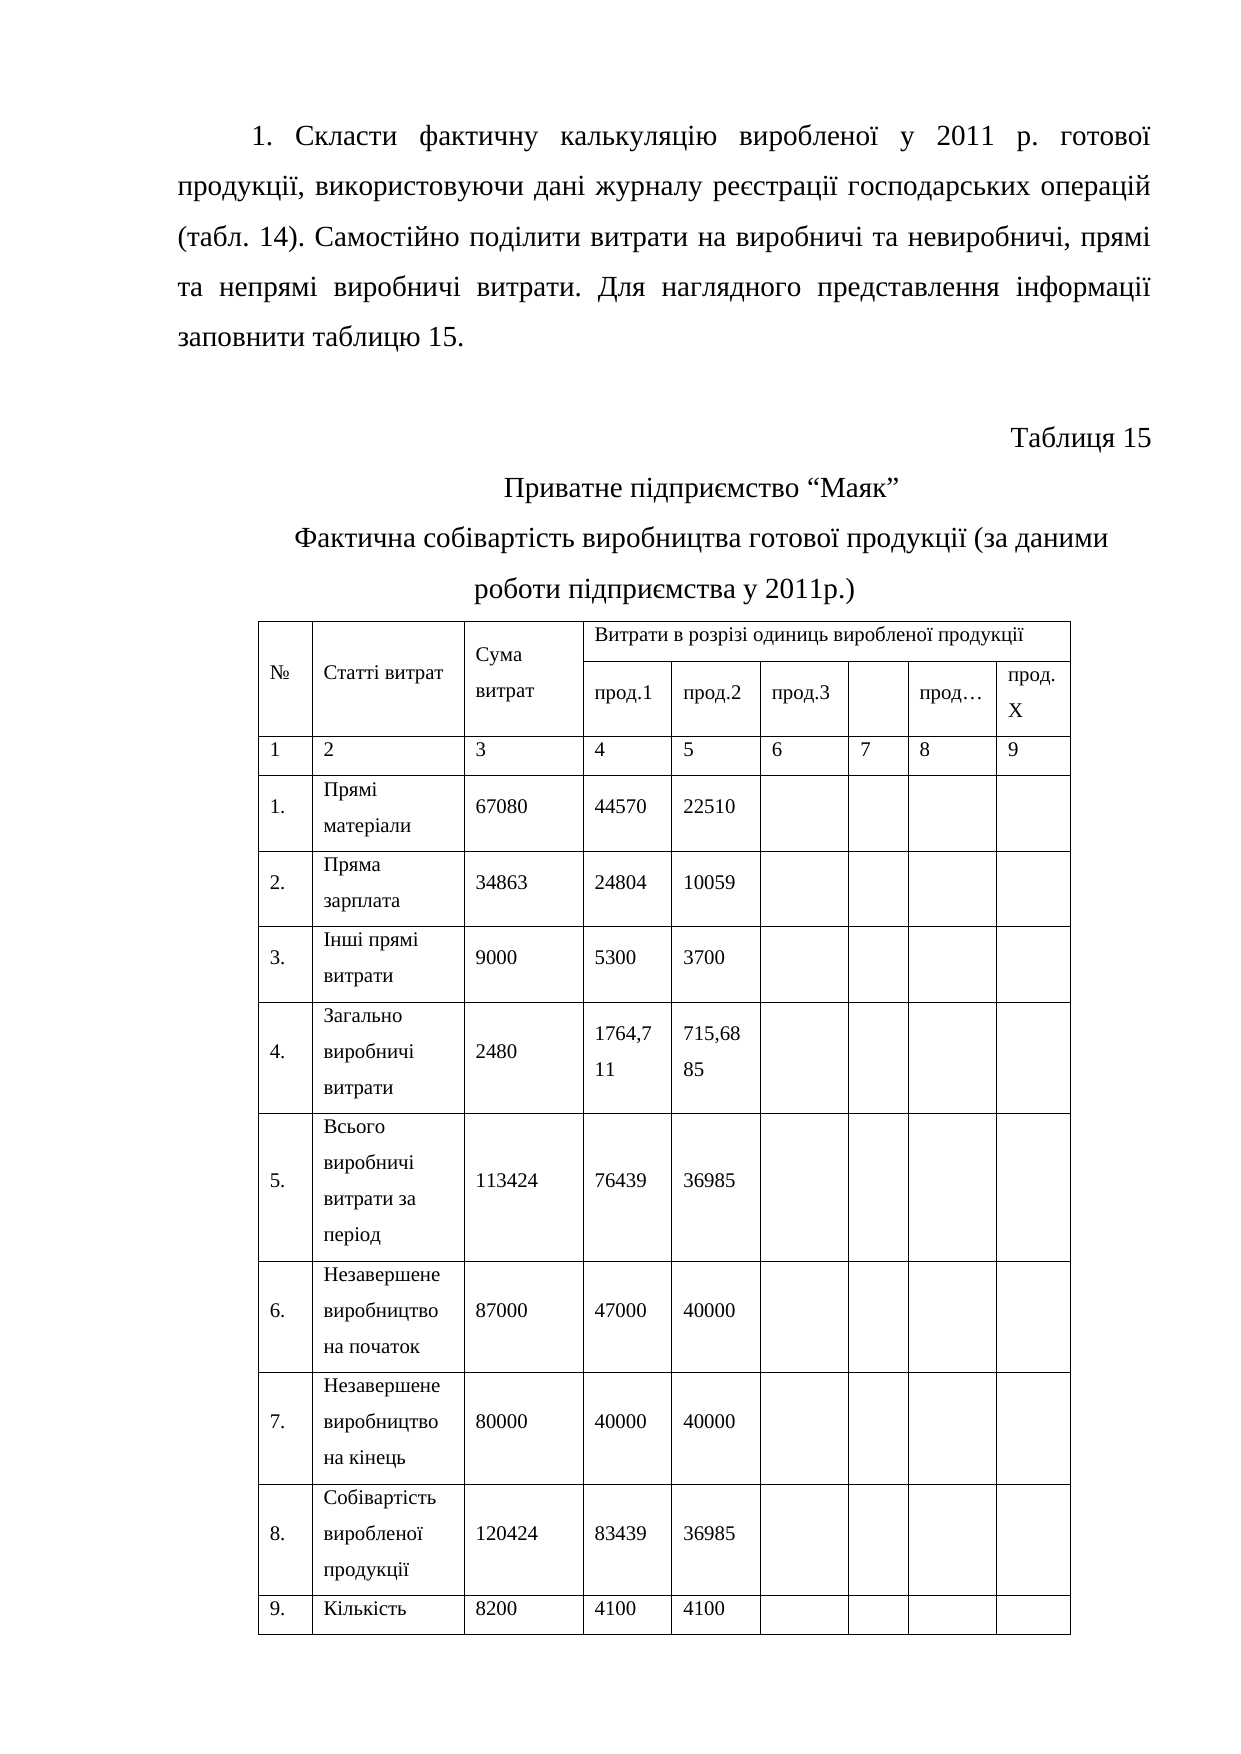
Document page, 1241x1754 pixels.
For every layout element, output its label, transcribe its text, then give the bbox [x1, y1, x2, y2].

table_cell [997, 1596, 1070, 1634]
table_cell [761, 1114, 848, 1261]
table_cell [849, 1373, 908, 1483]
table_cell 87000 [465, 1262, 583, 1372]
table_cell Всього виробничі витрати за період [313, 1114, 464, 1261]
table_cell 1 [259, 737, 312, 775]
table_cell 6. [259, 1262, 312, 1372]
table_header Витрати в розрізі одиниць виробленої продукції [584, 622, 1070, 661]
table_cell 83439 [584, 1485, 671, 1595]
table_cell 1. [259, 776, 312, 851]
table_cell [313, 1596, 464, 1634]
table_cell [909, 776, 996, 851]
table_cell Загально виробничі витрати [313, 1003, 464, 1113]
table_cell [997, 1262, 1070, 1372]
table_cell 9. [259, 1596, 312, 1634]
table_header № [259, 622, 312, 736]
table_cell Пряма зарплата [313, 852, 464, 926]
table_cell [909, 1596, 996, 1634]
table_cell 5300 [584, 927, 671, 1002]
text Таблиця 15 [177, 420, 1152, 453]
table_cell [761, 927, 848, 1002]
table_cell [761, 1373, 848, 1483]
text Приватне підприємство “Маяк” [177, 470, 1152, 504]
table_cell 3700 [672, 927, 760, 1002]
table_cell [909, 1003, 996, 1113]
table_cell [761, 1262, 848, 1372]
table_cell [909, 852, 996, 926]
table_cell [761, 1485, 848, 1595]
table_cell 4100 [584, 1596, 671, 1634]
table_cell [849, 1596, 908, 1634]
table_cell 4 [584, 737, 671, 775]
table_cell [909, 1262, 996, 1372]
table_cell [761, 776, 848, 851]
table_cell [761, 852, 848, 926]
table_cell 7 [849, 737, 908, 775]
table_cell [997, 1003, 1070, 1113]
table_cell 6 [761, 737, 848, 775]
table_cell 44570 [584, 776, 671, 851]
table_cell [997, 1114, 1070, 1261]
table_cell 80000 [465, 1373, 583, 1483]
table_cell 2480 [465, 1003, 583, 1113]
table_cell [997, 1373, 1070, 1483]
table_cell 8200 [465, 1596, 583, 1634]
table_cell 4100 [672, 1596, 760, 1634]
table_cell 40000 [584, 1373, 671, 1483]
table_cell 8. [259, 1485, 312, 1595]
table_cell [849, 1003, 908, 1113]
table_cell [761, 1003, 848, 1113]
table_cell 3. [259, 927, 312, 1002]
table_header Сума витрат [465, 622, 583, 736]
table_cell [761, 1596, 848, 1634]
table_cell 8 [909, 737, 996, 775]
table_cell 9000 [465, 927, 583, 1002]
table_cell [909, 1114, 996, 1261]
text Фактична собівартість виробництва готової продукції (за даними роботи підприємства у 2011р.) [177, 521, 1152, 604]
table_cell 2 [313, 737, 464, 775]
table_cell 3 [465, 737, 583, 775]
table_cell Собівартість виробленої продукції [313, 1485, 464, 1595]
table_cell [997, 1485, 1070, 1595]
table_cell [997, 852, 1070, 926]
table_cell Незавершене виробництво на початок [313, 1262, 464, 1372]
table_cell [849, 1262, 908, 1372]
table_cell прод.2 [672, 662, 760, 736]
table_cell Прямі матеріали [313, 776, 464, 851]
table_cell 40000 [672, 1262, 760, 1372]
table_cell [849, 662, 908, 736]
table_cell 2. [259, 852, 312, 926]
table_cell 24804 [584, 852, 671, 926]
table_cell Інші прямі витрати [313, 927, 464, 1002]
table_cell прод.3 [761, 662, 848, 736]
table_cell прод.1 [584, 662, 671, 736]
table_cell 34863 [465, 852, 583, 926]
table_cell 1764,711 [584, 1003, 671, 1113]
table_header Статті витрат [313, 622, 464, 736]
table_cell 10059 [672, 852, 760, 926]
table_cell 40000 [672, 1373, 760, 1483]
table_cell [849, 1114, 908, 1261]
table_cell 715,6885 [672, 1003, 760, 1113]
table_cell 4. [259, 1003, 312, 1113]
table_cell 76439 [584, 1114, 671, 1261]
table_cell Незавершене виробництво на кінець [313, 1373, 464, 1483]
table_cell [997, 776, 1070, 851]
table_cell 5. [259, 1114, 312, 1261]
table_cell [997, 927, 1070, 1002]
table_cell 22510 [672, 776, 760, 851]
table_cell [849, 1485, 908, 1595]
table_cell [909, 927, 996, 1002]
table_cell 36985 [672, 1485, 760, 1595]
table_cell прод… [909, 662, 996, 736]
table_cell 113424 [465, 1114, 583, 1261]
table_cell [909, 1485, 996, 1595]
table_cell 36985 [672, 1114, 760, 1261]
table_cell 67080 [465, 776, 583, 851]
table_cell 9 [997, 737, 1070, 775]
table_cell 47000 [584, 1262, 671, 1372]
table_cell 120424 [465, 1485, 583, 1595]
table_cell [849, 852, 908, 926]
text 1. Скласти фактичну калькуляцію виробленої у 2011 р. готової продукції, використовуючи дані журналу реєстрації господарських операцій (табл. 14). Самостійно поділити витрати на виробничі та невиробничі, прямі та непрямі виробничі витрати. Для наглядного представлення інформації заповнити таблицю 15. [177, 118, 1152, 353]
table_cell [849, 776, 908, 851]
table_cell [849, 927, 908, 1002]
table_cell прод. Х [997, 662, 1070, 736]
table_cell 7. [259, 1373, 312, 1483]
table_cell 5 [672, 737, 760, 775]
table_cell [909, 1373, 996, 1483]
